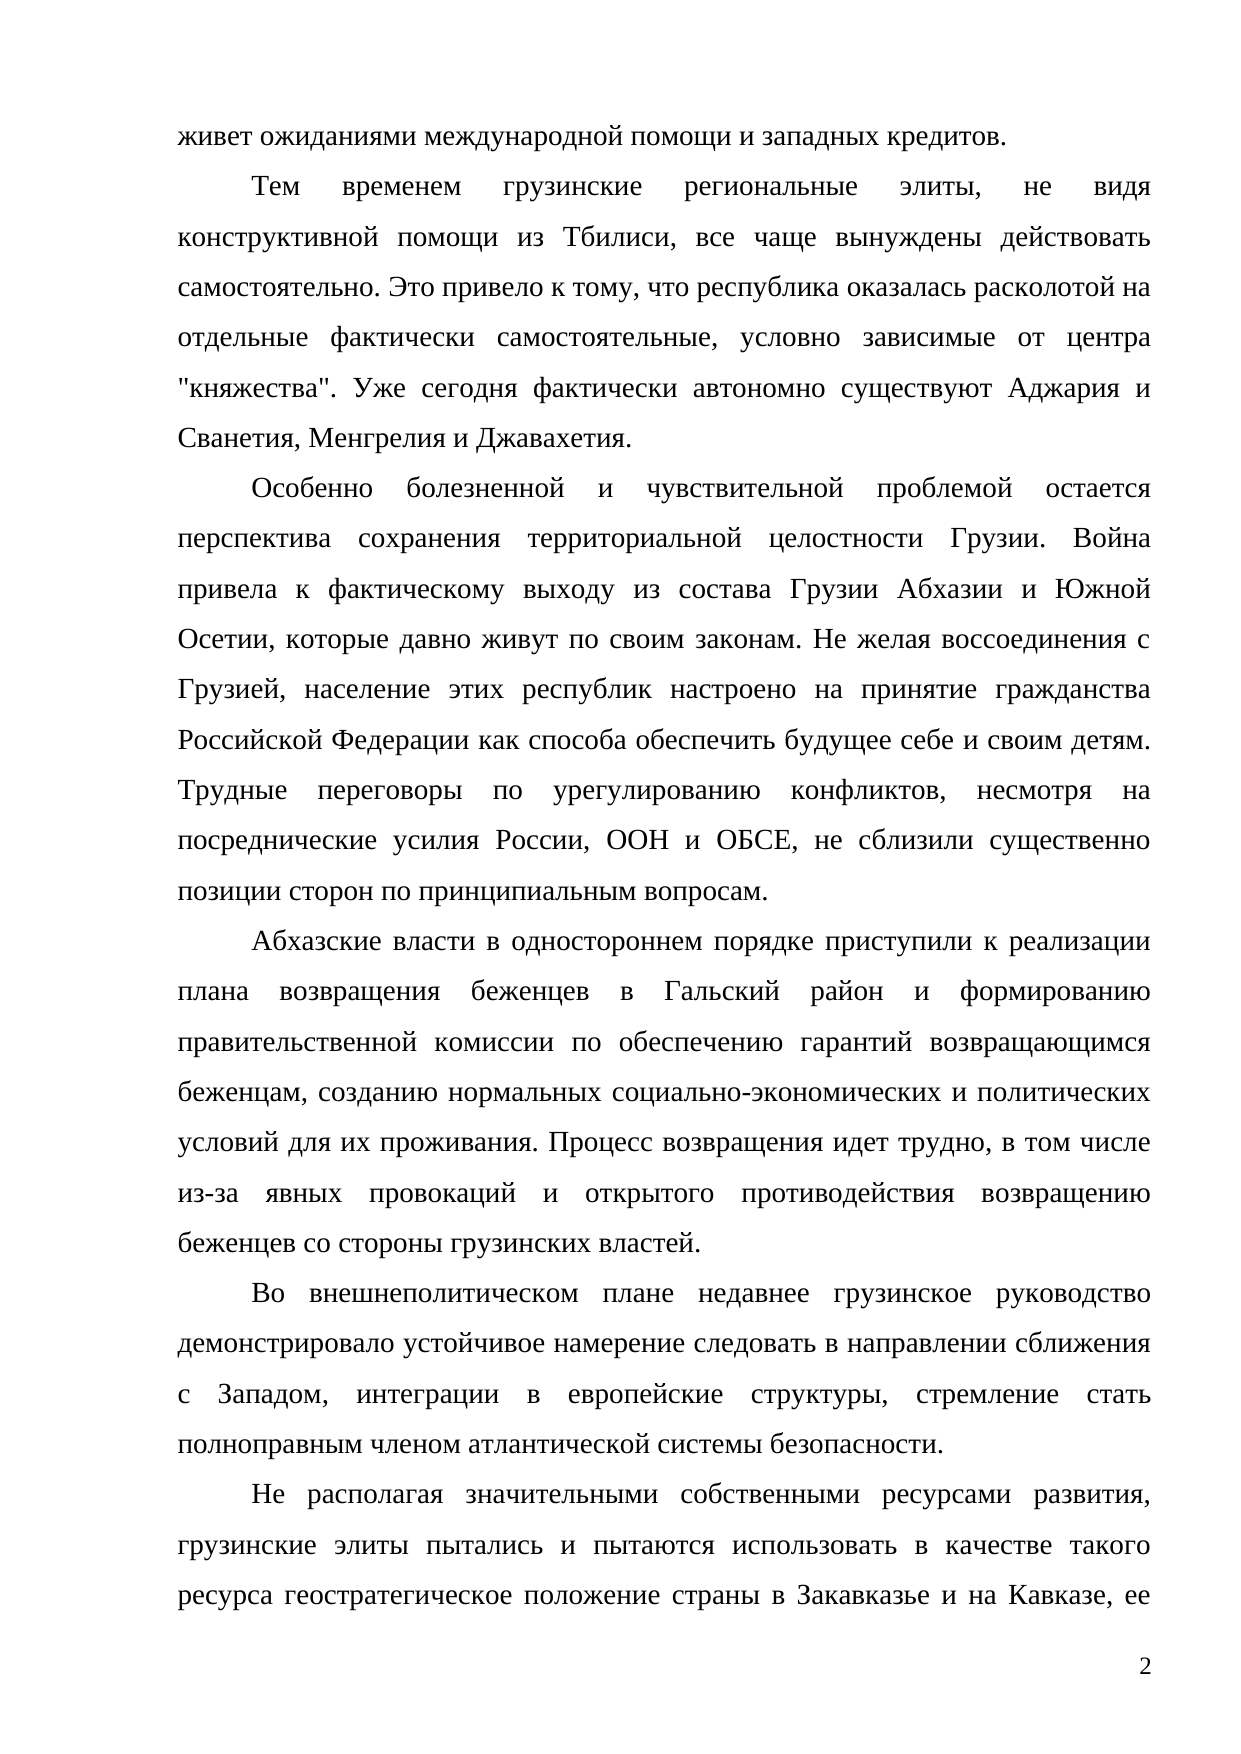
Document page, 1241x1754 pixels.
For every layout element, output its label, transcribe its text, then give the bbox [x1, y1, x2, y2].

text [177, 118, 1152, 152]
text Особенно болезненной и чувствительной проблемой остается перспектива сохранения территориальной целостности Грузии. Война привела к фактическому выходу из состава Грузии Абхазии и Южной Осетии, которые давно живут по своим законам. Не желая воссоединения с Грузией, население этих республик настроено на принятие гражданства Российской Федерации как способа обеспечить будущее себе и своим детям. Трудные переговоры по урегулированию конфликтов, несмотря на посреднические усилия России, ООН и ОБСЕ, не сблизили существенно позиции сторон по принципиальным вопросам. [177, 470, 1152, 906]
text Абхазские власти в одностороннем порядке приступили к реализации плана возвращения беженцев в Гальский район и формированию правительственной комиссии по обеспечению гарантий возвращающимся беженцам, созданию нормальных социально-экономических и политических условий для их проживания. Процесс возвращения идет трудно, в том числе из-за явных провокаций и открытого противодействия возвращению беженцев со стороны грузинских властей. [177, 923, 1152, 1258]
text Во внешнеполитическом плане недавнее грузинское руководство демонстрировало устойчивое намерение следовать в направлении сближения с Западом, интеграции в европейские структуры, стремление стать полноправным членом атлантической системы безопасности. [177, 1275, 1152, 1460]
text Тем временем грузинские региональные элиты, не видя конструктивной помощи из Тбилиси, все чаще вынуждены действовать самостоятельно. Это привело к тому, что республика оказалась расколотой на отдельные фактически самостоятельные, условно зависимые от центра "княжества". Уже сегодня фактически автономно существуют Аджария и Сванетия, Менгрелия и Джавахетия. [177, 168, 1152, 453]
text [177, 1477, 1152, 1611]
